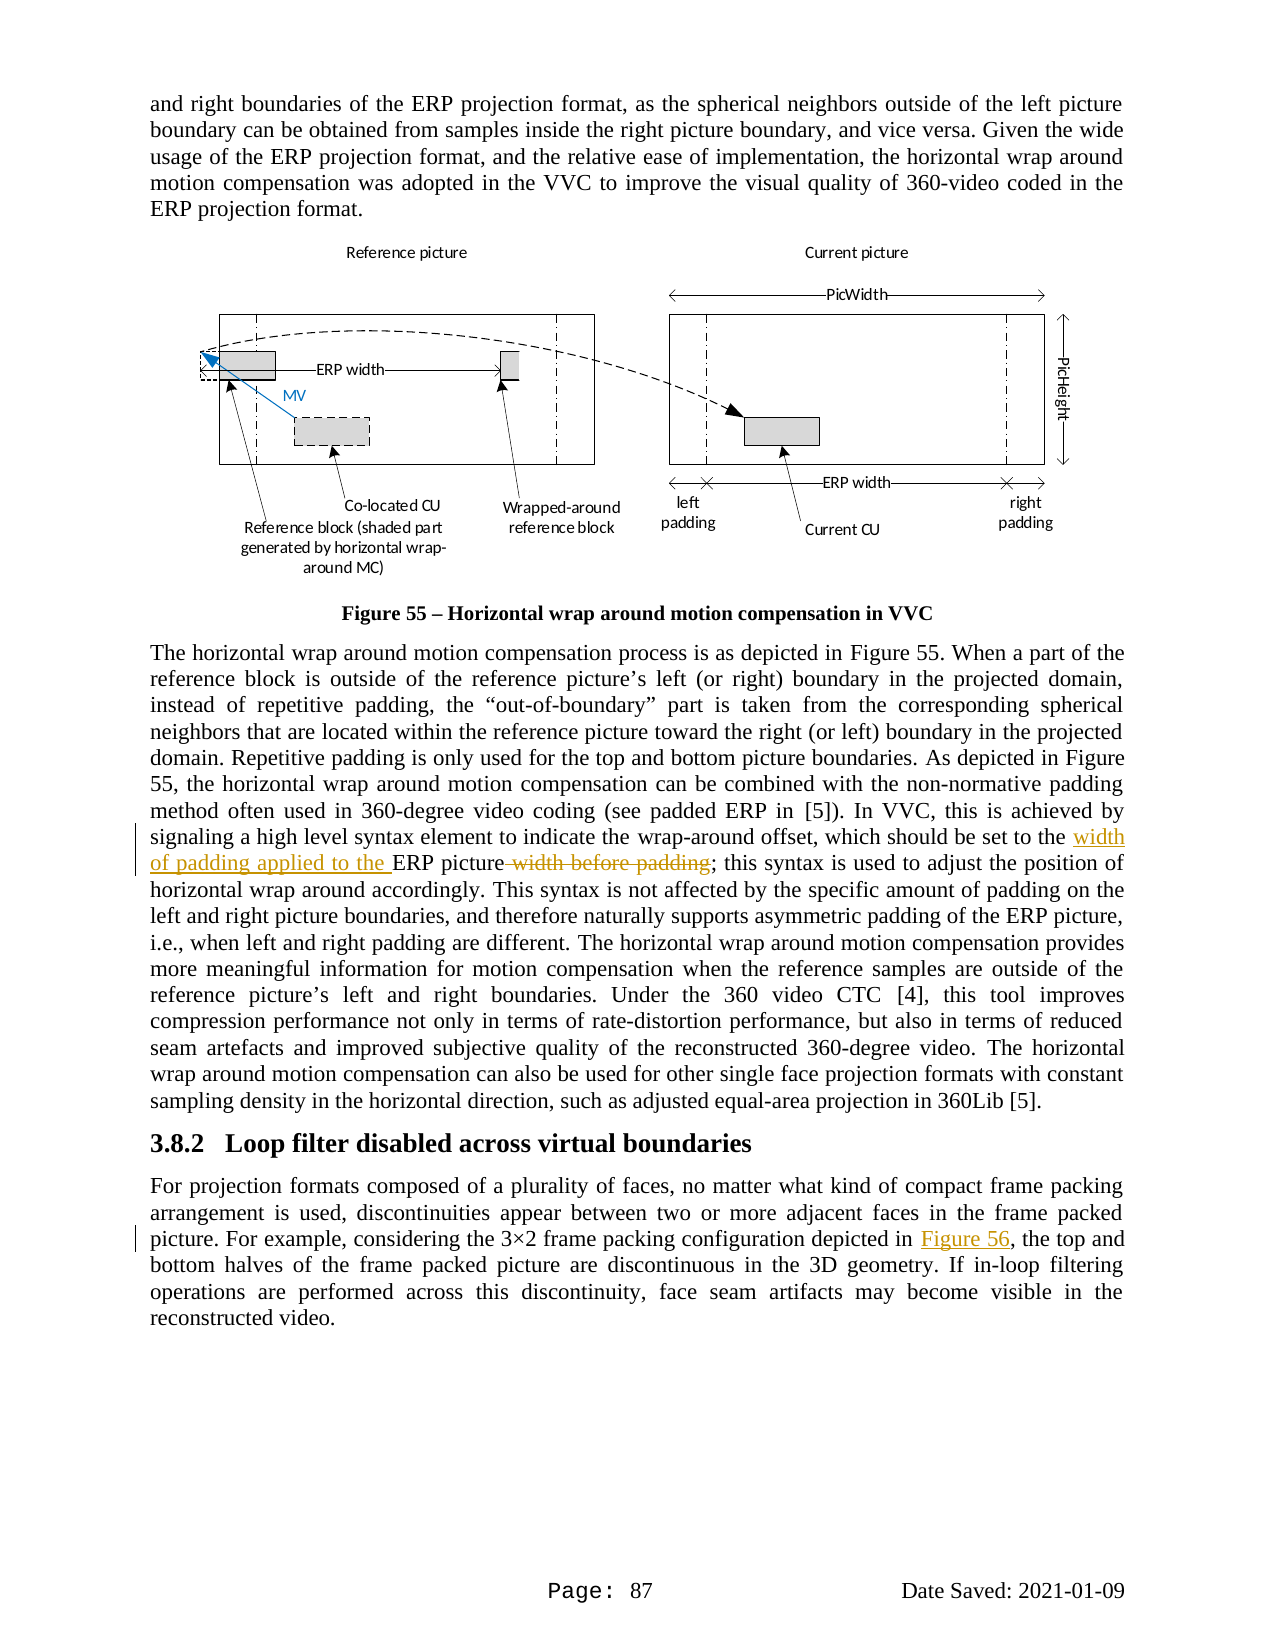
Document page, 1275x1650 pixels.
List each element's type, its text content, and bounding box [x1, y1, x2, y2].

subtitle Loop filter disabled across virtual boundaries [150, 1127, 1125, 1158]
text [150, 90, 1125, 222]
text The horizontal wrap around motion compensation process is as depicted in Figure 54. When a part of the reference block is outside of the reference picture’s left (or right) boundary in the projected domain, instead of repetitive padding, the “out-of-boundary” part is taken from the corresponding spherical neighbors that are located within the reference picture toward the right (or left) boundary in the projected domain. Repetitive padding is only used for the top and bottom picture boundaries. As depicted in Figure 54, the horizontal wrap around motion compensation can be combined with the non-normative padding method often used in 360-degree video coding (see padded ERP in [5]). In VVC, this is achieved by signaling a high level syntax element to indicate the wrap-around offset, which should be set to the ERP picture; this syntax is used to adjust the position of horizontal wrap around accordingly. This syntax is not affected by the specific amount of padding on the left and right picture boundaries, and therefore naturally supports asymmetric padding of the ERP picture, i.e., when left and right padding are different. The horizontal wrap around motion compensation provides more meaningful information for motion compensation when the reference samples are outside of the reference picture’s left and right boundaries. Under the 360 video CTC [4], this tool improves compression performance not only in terms of rate-distortion performance, but also in terms of reduced seam artefacts and improved subjective quality of the reconstructed 360-degree video. The horizontal wrap around motion compensation can also be used for other single face projection formats with constant sampling density in the horizontal direction, such as adjusted equal-area projection in 360Lib [5]. [150, 639, 1125, 1113]
